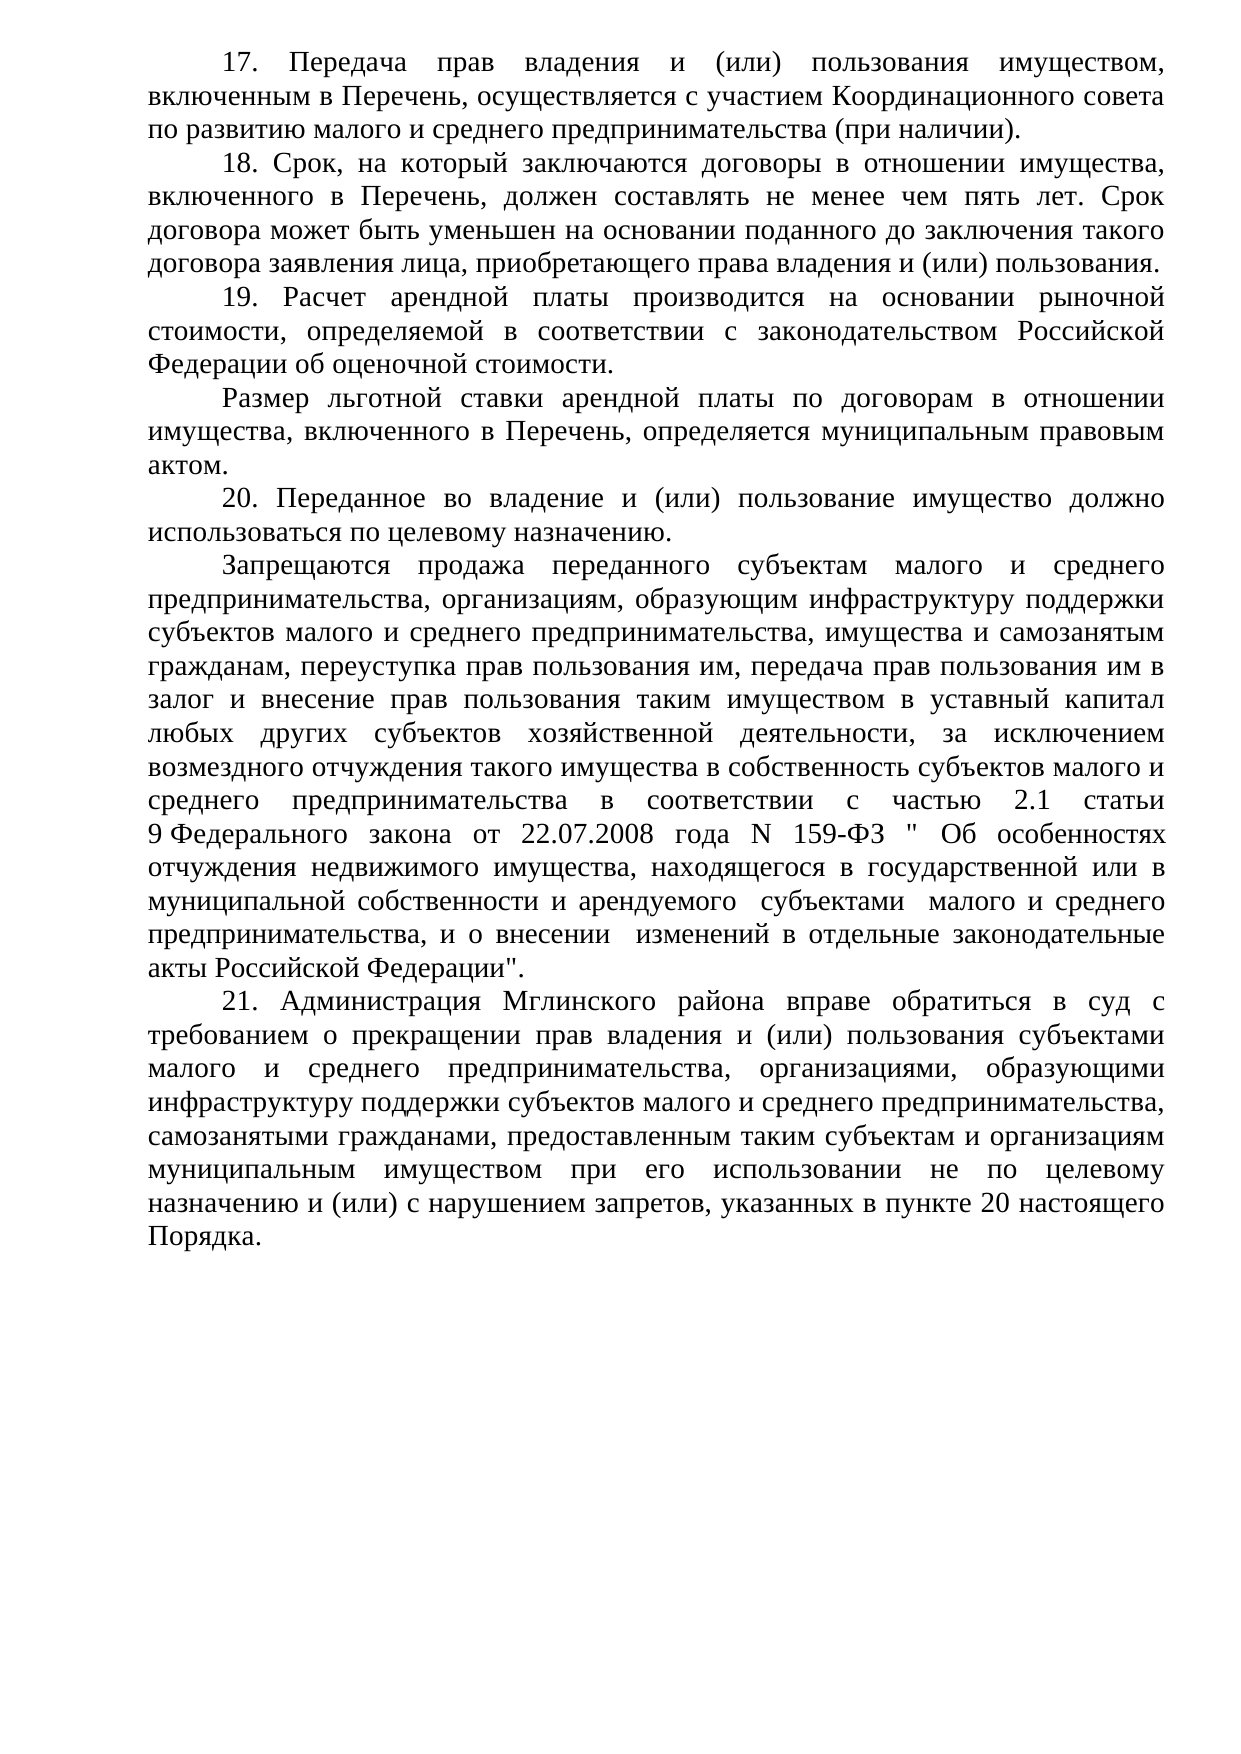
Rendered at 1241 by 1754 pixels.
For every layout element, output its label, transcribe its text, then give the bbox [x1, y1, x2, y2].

text Размер льготной ставки арендной платы по договорам в отношении имущества, включенного в Перечень, определяется муниципальным правовым актом. [148, 380, 1167, 480]
text 21. Администрация Мглинского района вправе обратиться в суд с требованием о прекращении прав владения и (или) пользования субъектами малого и среднего предпринимательства, организациями, образующими инфраструктуру поддержки субъектов малого и среднего предпринимательства, самозанятыми гражданами, предоставленным таким субъектам и организациям муниципальным имуществом при его использовании не по целевому назначению и (или) с нарушением запретов, указанных в пункте 20 настоящего Порядка. [148, 983, 1167, 1252]
text 20. Переданное во владение и (или) пользование имущество должно использоваться по целевому назначению. [148, 480, 1167, 547]
text 17. Передача прав владения и (или) пользования имуществом, включенным в Перечень, осуществляется с участием Координационного совета по развитию малого и среднего предпринимательства (при наличии). [148, 44, 1167, 145]
text 18. Срок, на который заключаются договоры в отношении имущества, включенного в Перечень, должен составлять не менее чем пять лет. Срок договора может быть уменьшен на основании поданного до заключения такого договора заявления лица, приобретающего права владения и (или) пользования. [148, 145, 1167, 279]
text Запрещаются продажа переданного субъектам малого и среднего предпринимательства, организациям, образующим инфраструктуру поддержки субъектов малого и среднего предпринимательства, имущества и самозанятым гражданам, переуступка прав пользования им, передача прав пользования им в залог и внесение прав пользования таким имуществом в уставный капитал любых других субъектов хозяйственной деятельности, за исключением возмездного отчуждения такого имущества в собственность субъектов малого и среднего предпринимательства в соответствии с частью 2.1 статьи 9 Федерального закона от 22.07.2008 года N 159-ФЗ " Об особенностях отчуждения недвижимого имущества, находящегося в государственной или в муниципальной собственности и арендуемого субъектами малого и среднего предпринимательства, и о внесении изменений в отдельные законодательные акты Российской Федерации". [148, 547, 1167, 983]
text 19. Расчет арендной платы производится на основании рыночной стоимости, определяемой в соответствии с законодательством Российской Федерации об оценочной стоимости. [148, 279, 1167, 380]
